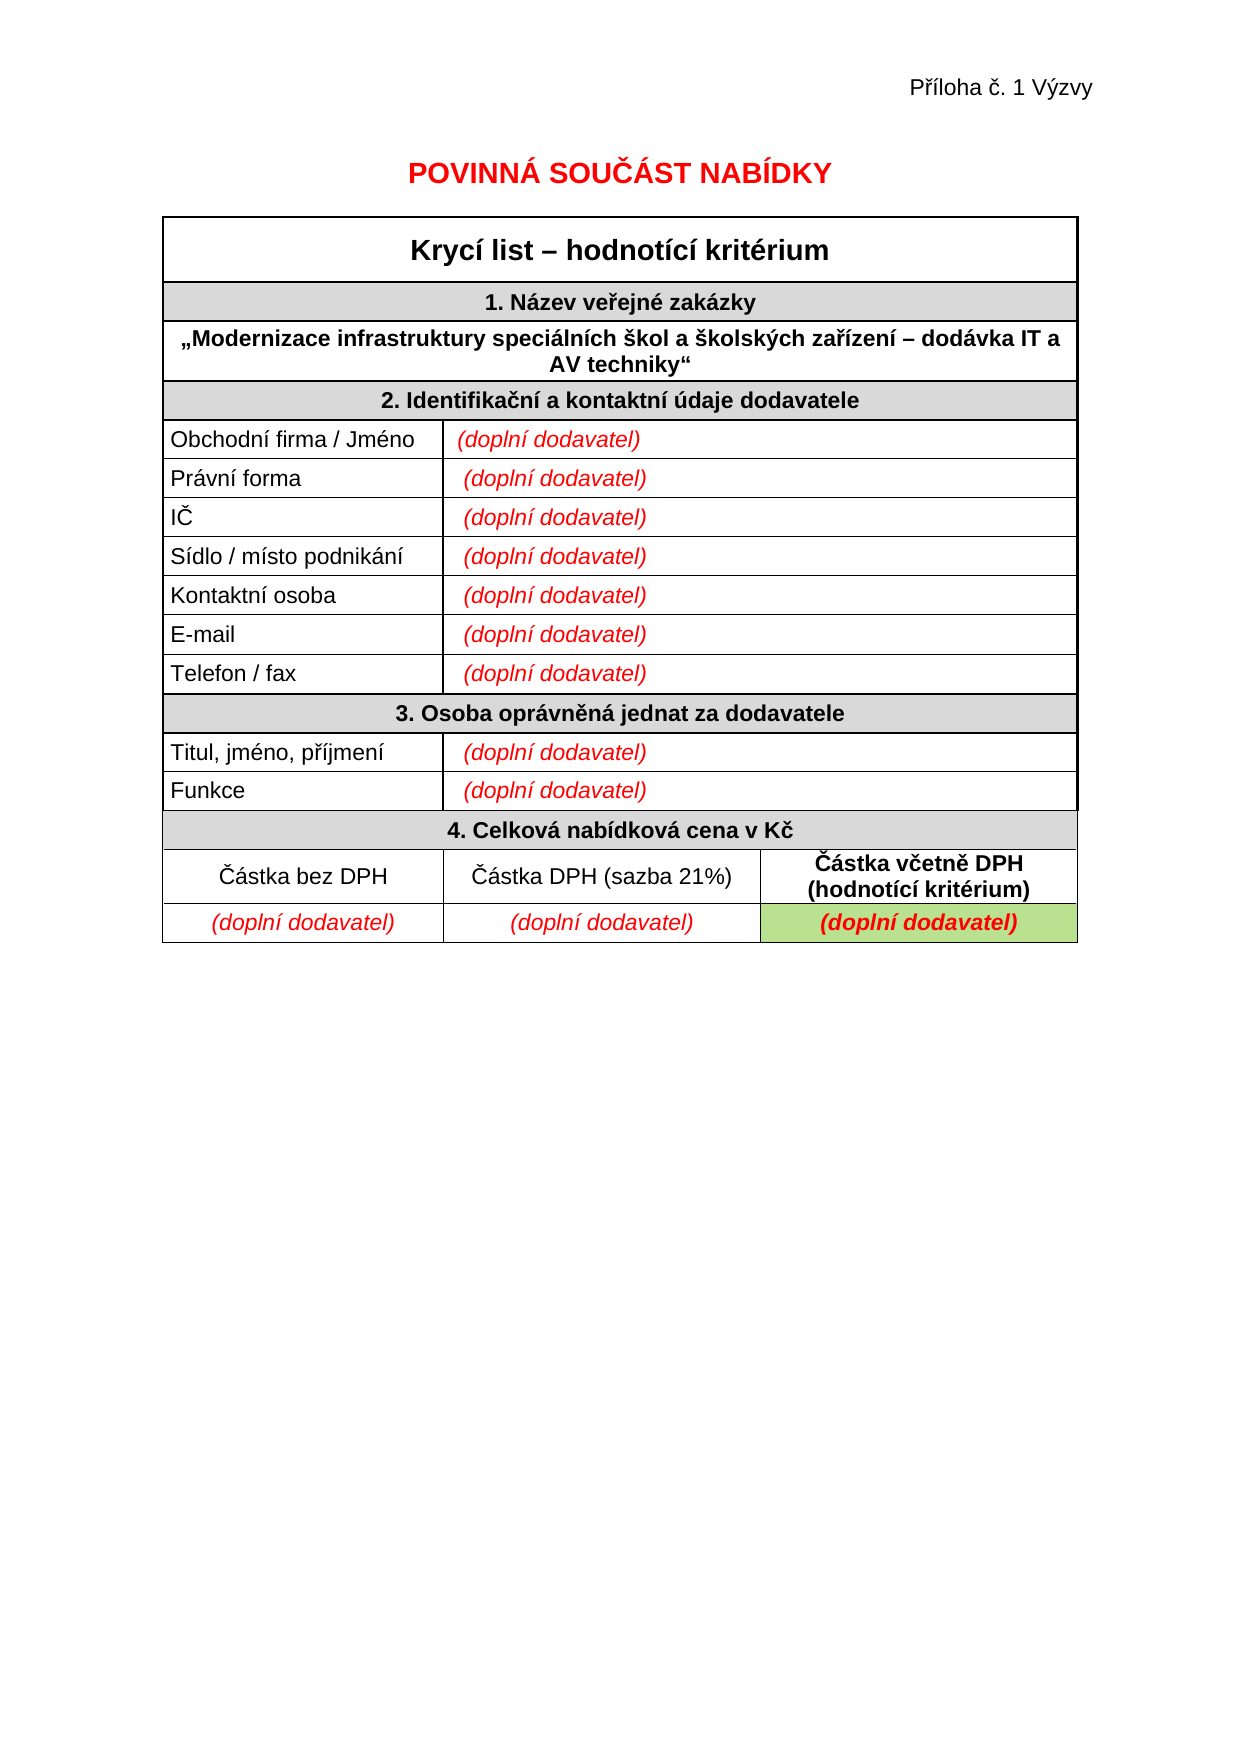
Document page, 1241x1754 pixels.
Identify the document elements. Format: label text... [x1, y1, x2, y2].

table_cell 3. Osoba oprávněná jednat za dodavatele [164, 695, 1076, 732]
table_cell Částka bez DPH [163, 849, 443, 902]
table_cell (doplní dodavatel) [761, 903, 1077, 942]
text POVINNÁ SOUČÁST NABÍDKY [148, 156, 1093, 190]
table_cell (doplní dodavatel) [444, 734, 1076, 771]
table_cell „Modernizace infrastruktury speciálních škol a školských zařízení – dodávka IT a AV techniky“ [164, 322, 1076, 380]
table_cell Právní forma [164, 459, 442, 497]
table_cell Částka DPH (sazba 21%) [444, 850, 760, 902]
table_header Krycí list – hodnotící kritérium [164, 218, 1076, 281]
table_cell Kontaktní osoba [164, 576, 442, 614]
table_cell 4. Celková nabídková cena v Kč [163, 811, 1077, 849]
table_cell (doplní dodavatel) [444, 615, 1076, 653]
table_cell Funkce [164, 772, 442, 810]
table_cell Částka včetně DPH (hodnotící kritérium) [761, 849, 1077, 902]
table_cell Sídlo / místo podnikání [164, 537, 442, 575]
table_cell IČ [164, 498, 442, 536]
table_cell (doplní dodavatel) [444, 576, 1076, 614]
table_cell (doplní dodavatel) [444, 421, 1076, 458]
table_cell (doplní dodavatel) [444, 904, 760, 942]
table_cell (doplní dodavatel) [444, 537, 1076, 575]
table_cell (doplní dodavatel) [444, 498, 1076, 536]
table_cell Obchodní firma / Jméno [164, 421, 442, 458]
table_cell 2. Identifikační a kontaktní údaje dodavatele [164, 382, 1076, 419]
table_cell (doplní dodavatel) [444, 772, 1076, 810]
table_cell (doplní dodavatel) [444, 459, 1076, 497]
table_cell (doplní dodavatel) [444, 655, 1076, 692]
table_cell E-mail [164, 615, 442, 653]
table_cell Telefon / fax [164, 655, 442, 692]
table_cell 1. Název veřejné zakázky [164, 283, 1076, 320]
table_cell Titul, jméno, příjmení [164, 734, 442, 771]
table_cell (doplní dodavatel) [163, 903, 443, 942]
